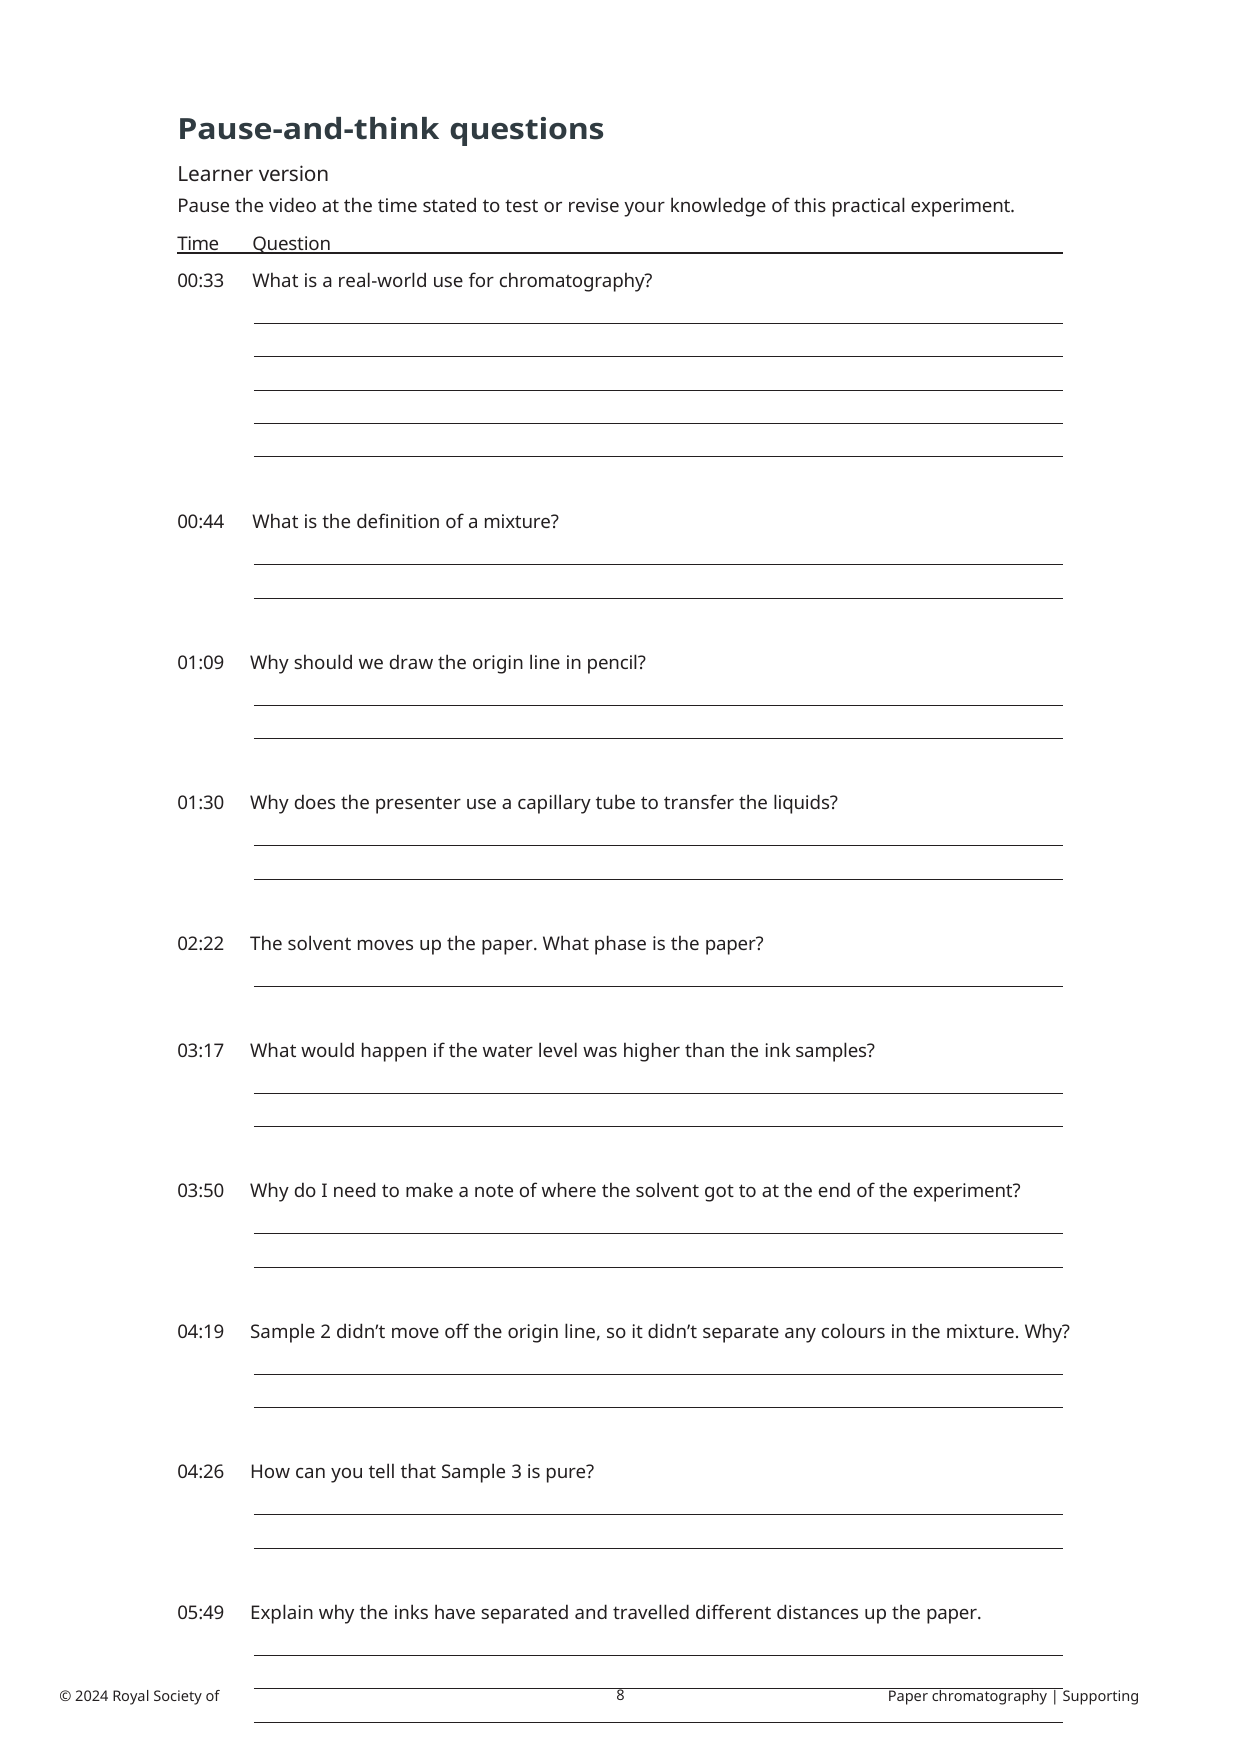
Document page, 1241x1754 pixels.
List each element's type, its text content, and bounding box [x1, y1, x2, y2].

text 01:30 Why does the presenter use a capillary tube to transfer the liquids? [177, 789, 1192, 815]
subtitle Learner version [177, 159, 1192, 187]
text Pause the video at the time stated to test or revise your knowledge of this practical experiment. [177, 192, 1192, 218]
text 04:26 How can you tell that Sample 3 is pure? [177, 1458, 1192, 1484]
text 05:49 Explain why the inks have separated and travelled different distances up the paper. [177, 1599, 1192, 1624]
text 02:22 The solvent moves up the paper. What phase is the paper? [177, 930, 1192, 956]
text 03:17 What would happen if the water level was higher than the ink samples? [177, 1037, 1192, 1062]
text 04:19 Sample 2 didn’t move off the origin line, so it didn’t separate any colours in the mixture. Why? [177, 1318, 1192, 1343]
subtitle Pause-and-think questions [177, 108, 1192, 148]
text 03:50 Why do I need to make a note of where the solvent got to at the end of the experiment? [177, 1177, 1192, 1203]
text 01:09 Why should we draw the origin line in pencil? [177, 649, 1192, 674]
text Time Question [177, 231, 1192, 256]
text 00:33 What is a real-world use for chromatography? [177, 267, 1192, 292]
text 00:44 What is the definition of a mixture? [177, 508, 1192, 534]
